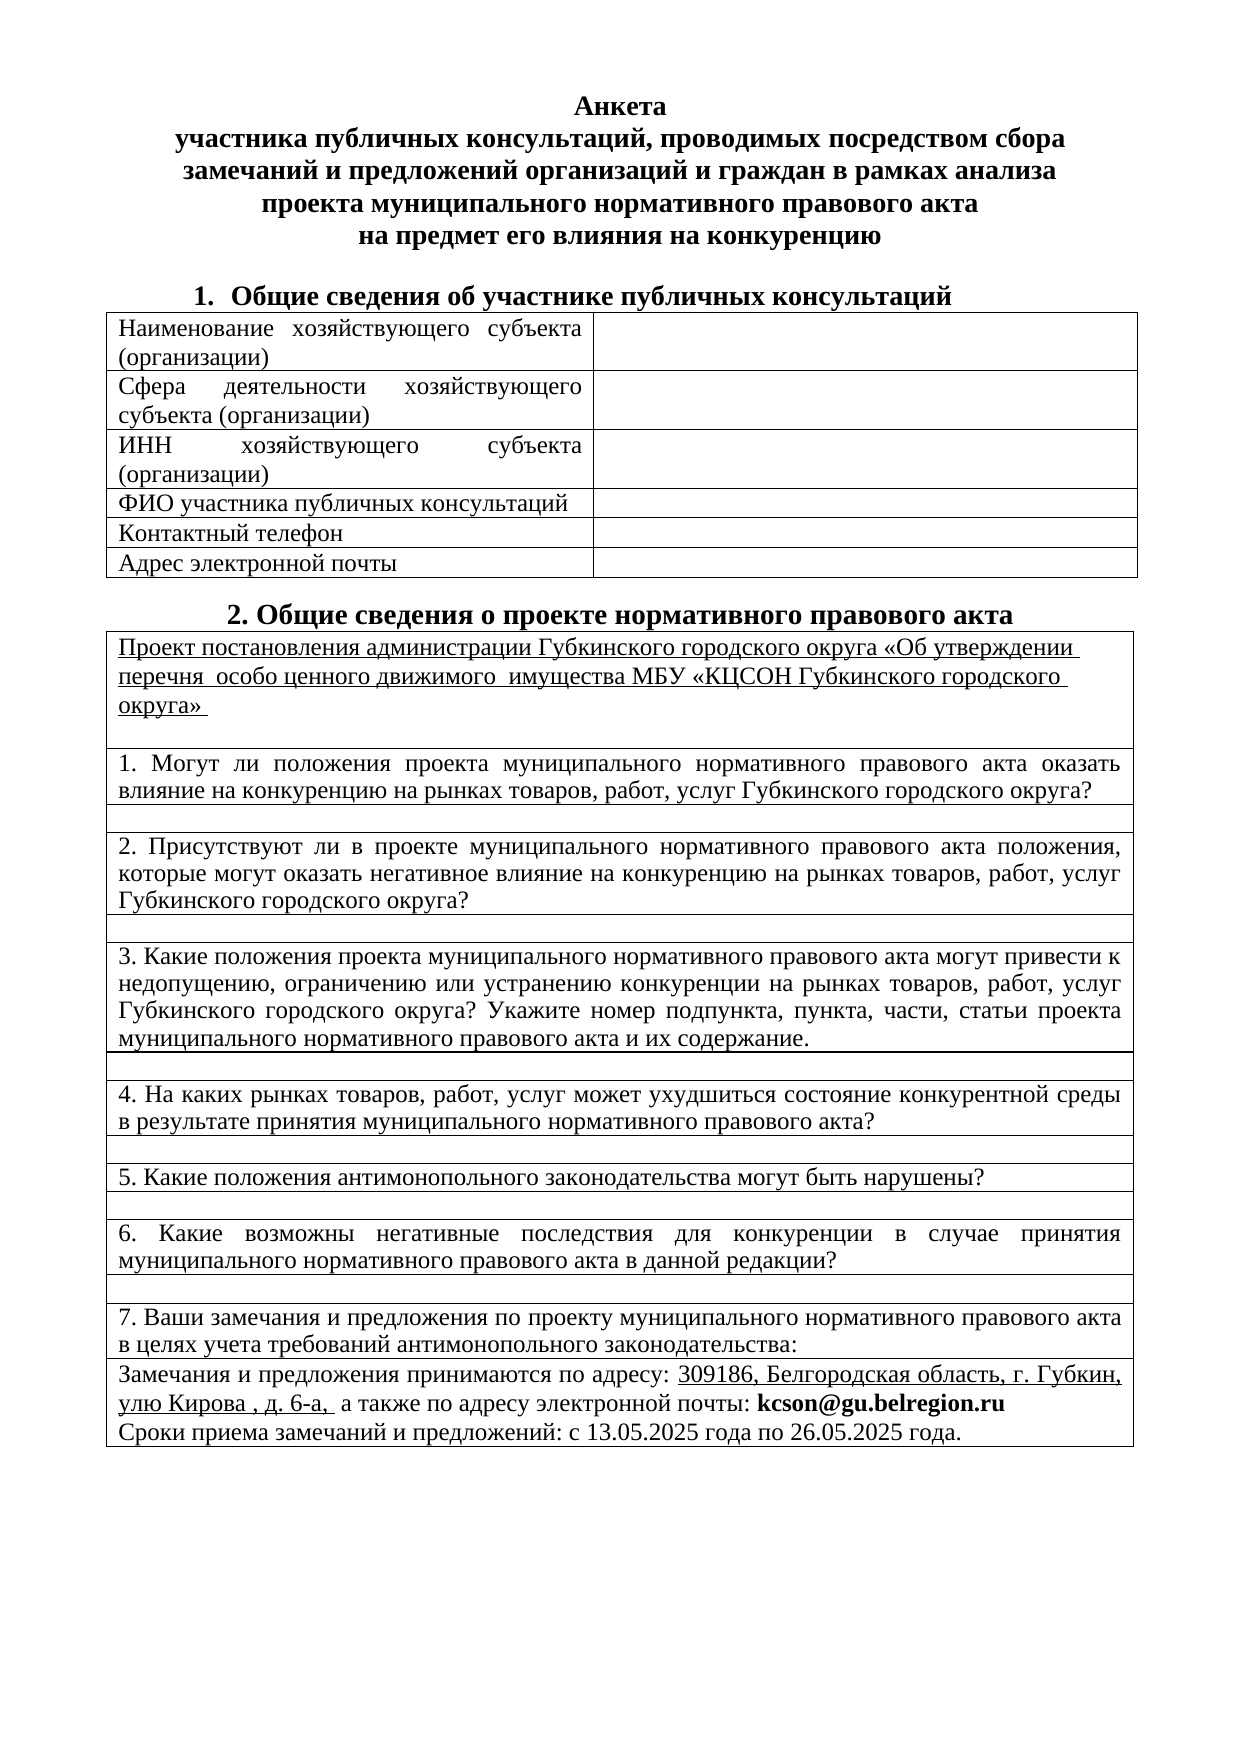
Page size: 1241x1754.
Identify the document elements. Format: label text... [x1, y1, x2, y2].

table_cell [107, 805, 1133, 832]
table_cell Сфера деятельности хозяйствующего субъекта (организации) [107, 371, 593, 429]
text участника публичных консультаций, проводимых посредством сбора [118, 121, 1122, 153]
table_cell Замечания и предложения принимаются по адресу: 309186, Белгородская область, г. Губкин, улю Кирова , д. 6-а, а также по адресу электронной почты: kcson@gu.belregion.ru Сроки приема замечаний и предложений: с 13.05.2025 года по 26.05.2025 года. [107, 1359, 1133, 1446]
table_cell [594, 489, 1137, 517]
table_cell [594, 548, 1137, 577]
table_cell [107, 1275, 1133, 1302]
table_cell 2. Присутствуют ли в проекте муниципального нормативного правового акта положения, которые могут оказать негативное влияние на конкуренцию на рынках товаров, работ, услуг Губкинского городского округа? [107, 833, 1133, 914]
text Анкета [118, 89, 1122, 121]
table_cell 3. Какие положения проекта муниципального нормативного правового акта могут привести к недопущению, ограничению или устранению конкуренции на рынках товаров, работ, услуг Губкинского городского округа? Укажите номер подпункта, пункта, части, статьи проекта муниципального нормативного правового акта и их содержание. [107, 943, 1133, 1051]
table_cell 5. Какие положения антимонопольного законодательства могут быть нарушены? [107, 1164, 1133, 1191]
text замечаний и предложений организаций и граждан в рамках анализа [118, 153, 1122, 186]
table_cell 4. На каких рынках товаров, работ, услуг может ухудшиться состояние конкурентной среды в результате принятия муниципального нормативного правового акта? [107, 1081, 1133, 1135]
table_cell Адрес электронной почты [107, 548, 593, 577]
table_cell Контактный телефон [107, 518, 593, 547]
table_header Проект постановления администрации Губкинского городского округа «Об утверждении перечня особо ценного движимого имущества МБУ «КЦСОН Губкинского городского округа» [107, 632, 1133, 748]
table_cell [594, 430, 1137, 487]
table_cell 6. Какие возможны негативные последствия для конкуренции в случае принятия муниципального нормативного правового акта в данной редакции? [107, 1220, 1133, 1274]
table_cell [107, 1136, 1133, 1163]
table_cell ФИО участника публичных консультаций [107, 489, 593, 517]
table_cell [107, 1192, 1133, 1219]
table_cell [107, 1053, 1133, 1079]
table_header [594, 313, 1137, 370]
text на предмет его влияния на конкуренцию [118, 218, 1122, 251]
table_cell [594, 518, 1137, 547]
table_cell ИНН хозяйствующего субъекта (организации) [107, 430, 593, 487]
table_cell 7. Ваши замечания и предложения по проекту муниципального нормативного правового акта в целях учета требований антимонопольного законодательства: [107, 1304, 1133, 1358]
list Общие сведения об участнике публичных консультаций [193, 279, 1122, 312]
table_header Наименование хозяйствующего субъекта (организации) [107, 313, 593, 370]
text проекта муниципального нормативного правового акта [118, 186, 1122, 218]
table_cell [594, 371, 1137, 429]
table_cell 1. Могут ли положения проекта муниципального нормативного правового акта оказать влияние на конкуренцию на рынках товаров, работ, услуг Губкинского городского округа? [107, 749, 1133, 803]
table_cell [107, 915, 1133, 942]
text 2. Общие сведения о проекте нормативного правового акта [118, 597, 1122, 631]
